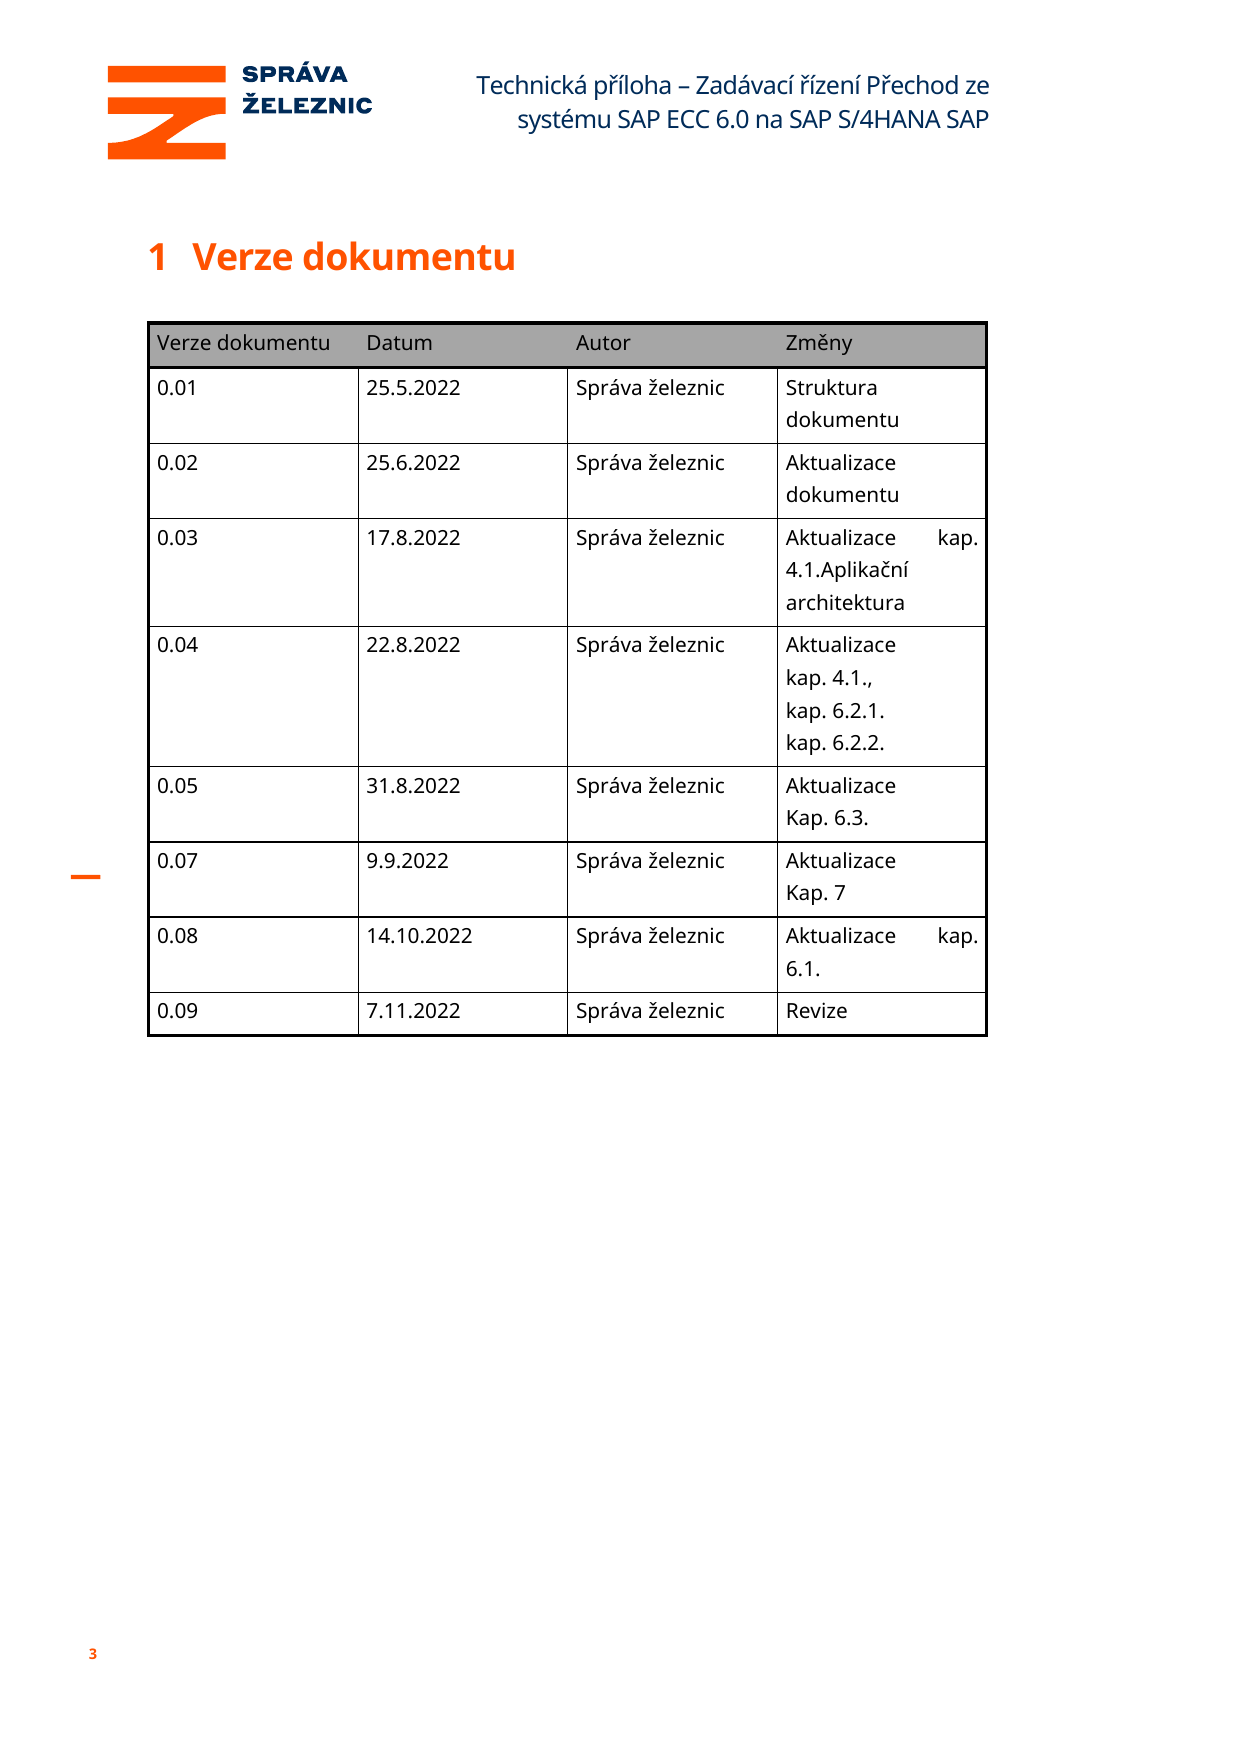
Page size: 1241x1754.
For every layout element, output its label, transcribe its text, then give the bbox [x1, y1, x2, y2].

subtitle Verze dokumentu [147, 230, 1004, 281]
table_cell 17.8.2022 [359, 519, 567, 626]
table_cell 25.6.2022 [359, 444, 567, 518]
table_cell Aktualizace Kap. 7 [778, 843, 985, 916]
table_cell 0.01 [150, 369, 358, 443]
table_cell 0.02 [150, 444, 358, 518]
table_cell 31.8.2022 [359, 767, 567, 841]
table_cell 9.9.2022 [359, 843, 567, 916]
table_header Změny [777, 325, 985, 366]
table_cell 0.05 [150, 767, 358, 841]
table_cell 7.11.2022 [359, 993, 567, 1034]
table_cell 14.10.2022 [359, 918, 567, 992]
table_cell Správa železnic [568, 767, 777, 841]
table_header Verze dokumentu [150, 325, 358, 366]
table_cell Struktura dokumentu [778, 369, 985, 443]
table_cell Správa železnic [568, 369, 777, 443]
table_cell 22.8.2022 [359, 627, 567, 766]
table_cell 0.08 [150, 918, 358, 992]
table_cell Aktualizace dokumentu [778, 444, 985, 518]
table_cell Aktualizace kap. 4.1.Aplikační architektura [778, 519, 985, 626]
table_cell Správa železnic [568, 918, 777, 992]
table_cell Správa železnic [568, 993, 777, 1034]
table_cell 25.5.2022 [359, 369, 567, 443]
table_cell Správa železnic [568, 627, 777, 766]
table_cell Správa železnic [568, 444, 777, 518]
table_cell 0.03 [150, 519, 358, 626]
table_cell Správa železnic [568, 519, 777, 626]
table_cell Správa železnic [568, 843, 777, 916]
table_cell Aktualizace kap. 6.1. [778, 918, 985, 992]
table_cell Aktualizace Kap. 6.3. [778, 767, 985, 841]
table_header Datum [358, 325, 568, 366]
table_cell 0.09 [150, 993, 358, 1034]
table_cell 0.07 [150, 843, 358, 916]
table_header Autor [568, 325, 777, 366]
table_cell Revize [778, 993, 985, 1034]
table_cell Aktualizace kap. 4.1., kap. 6.2.1. kap. 6.2.2. [778, 627, 985, 766]
table_cell 0.04 [150, 627, 358, 766]
